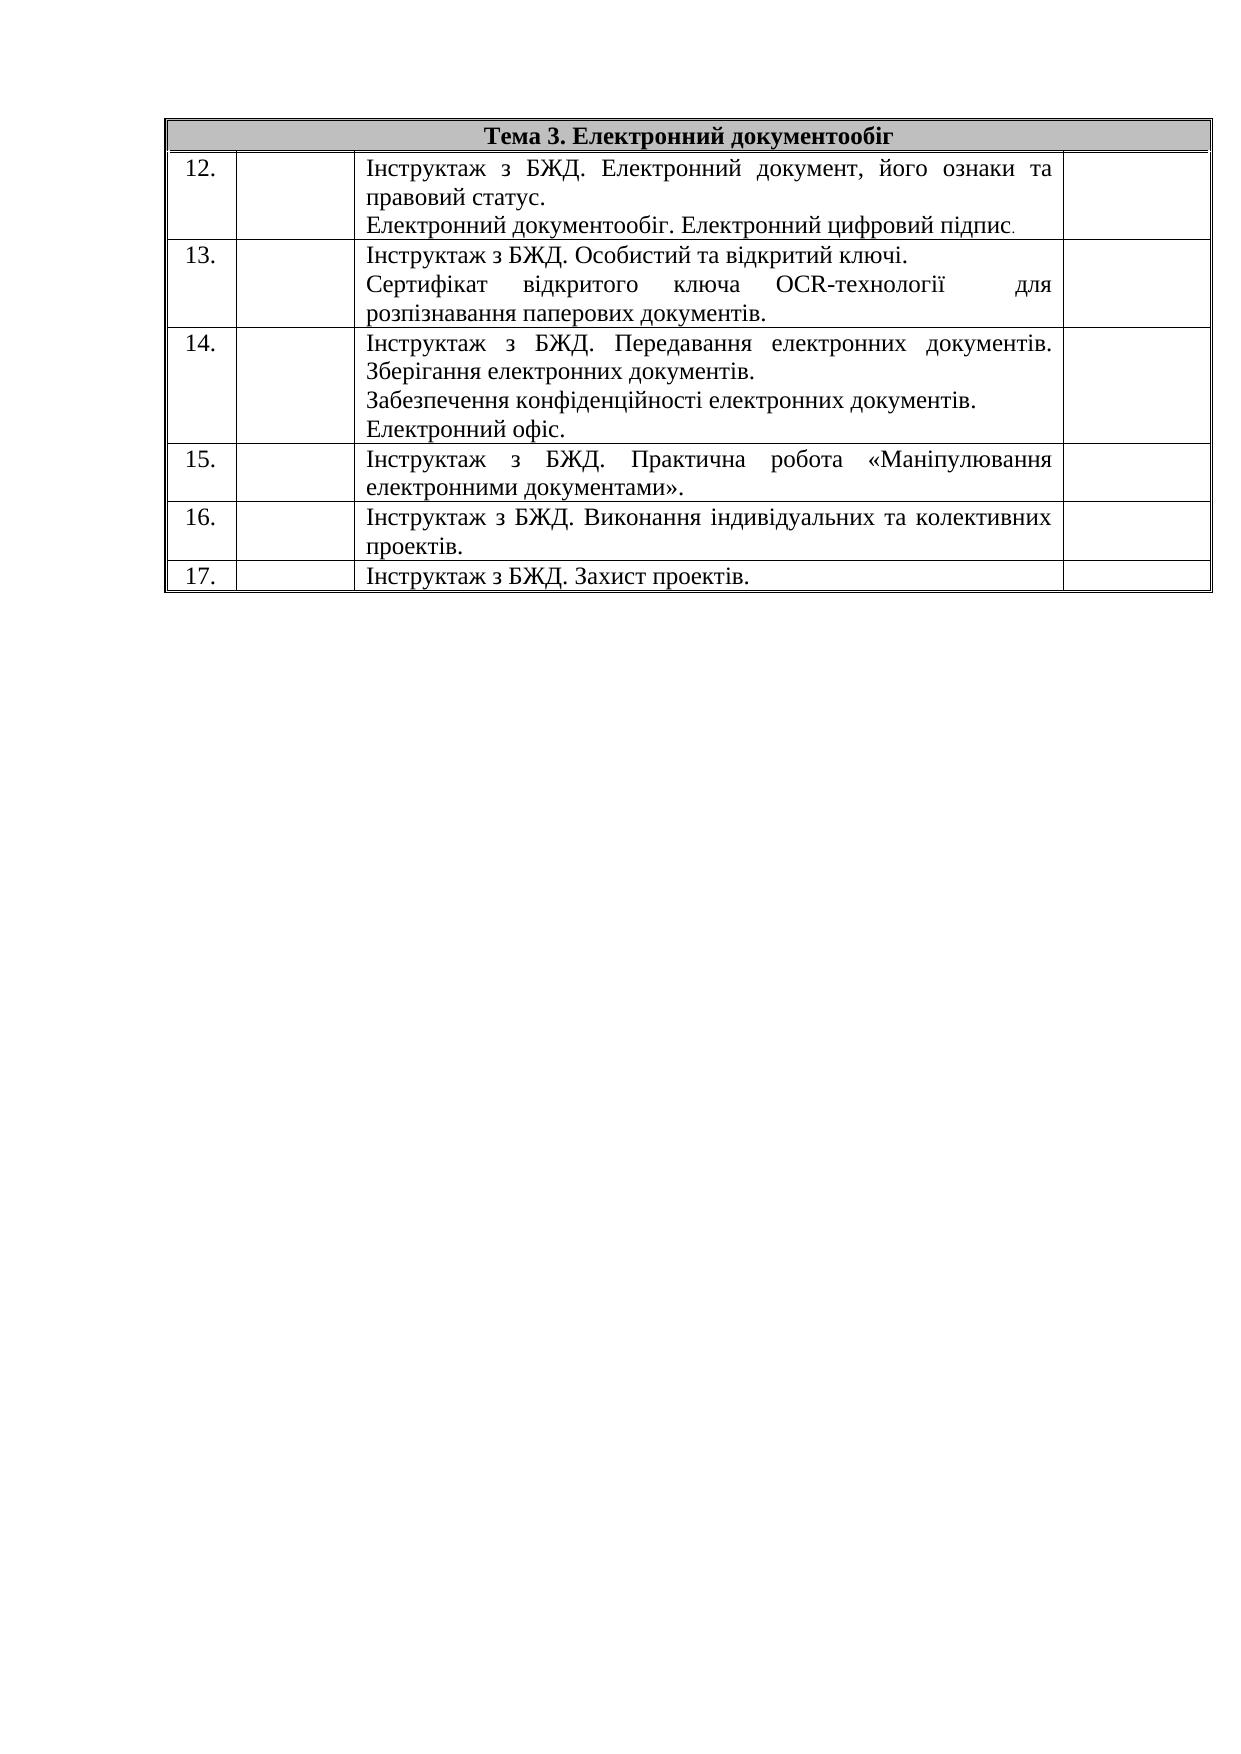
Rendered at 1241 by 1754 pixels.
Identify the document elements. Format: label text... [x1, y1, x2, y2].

table_cell [168, 240, 236, 327]
table_cell Інструктаж з БЖД. Захист проектів. [355, 561, 1063, 589]
table_cell [1064, 502, 1210, 560]
table_cell [237, 444, 354, 501]
table_cell [168, 444, 236, 501]
table_cell [1064, 240, 1210, 327]
table_cell [1064, 561, 1075, 589]
table_cell Інструктаж з БЖД. Електронний документ, його ознаки та правовий статус. Електронний документообіг. Електронний цифровий підпис. [355, 153, 1063, 239]
table_cell Інструктаж з БЖД. Практична робота «Маніпулювання електронними документами». [355, 444, 1063, 501]
table_cell [1064, 444, 1210, 501]
table_cell [168, 328, 236, 443]
table_cell [237, 240, 354, 327]
table_cell [1200, 561, 1210, 589]
table_cell [168, 502, 236, 560]
table_cell [1064, 328, 1210, 443]
table_cell Інструктаж з БЖД. Особистий та відкритий ключі. Сертифікат відкритого ключа ОCR-технології для розпізнавання паперових документів. [355, 240, 1063, 327]
table_cell [168, 561, 236, 589]
table_cell [237, 328, 354, 443]
table_cell [237, 153, 354, 239]
table_cell [1064, 150, 1211, 239]
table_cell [168, 121, 1210, 150]
table_cell [237, 561, 247, 589]
table_cell Інструктаж з БЖД. Виконання індивідуальних та колективних проектів. [355, 502, 1063, 560]
table_cell [237, 502, 354, 560]
table_cell Інструктаж з БЖД. Передавання електронних документів. Зберігання електронних документів. Забезпечення конфіденційності електронних документів. Електронний офіс. [355, 328, 1063, 443]
table_cell [343, 561, 354, 589]
table_cell [166, 150, 236, 239]
